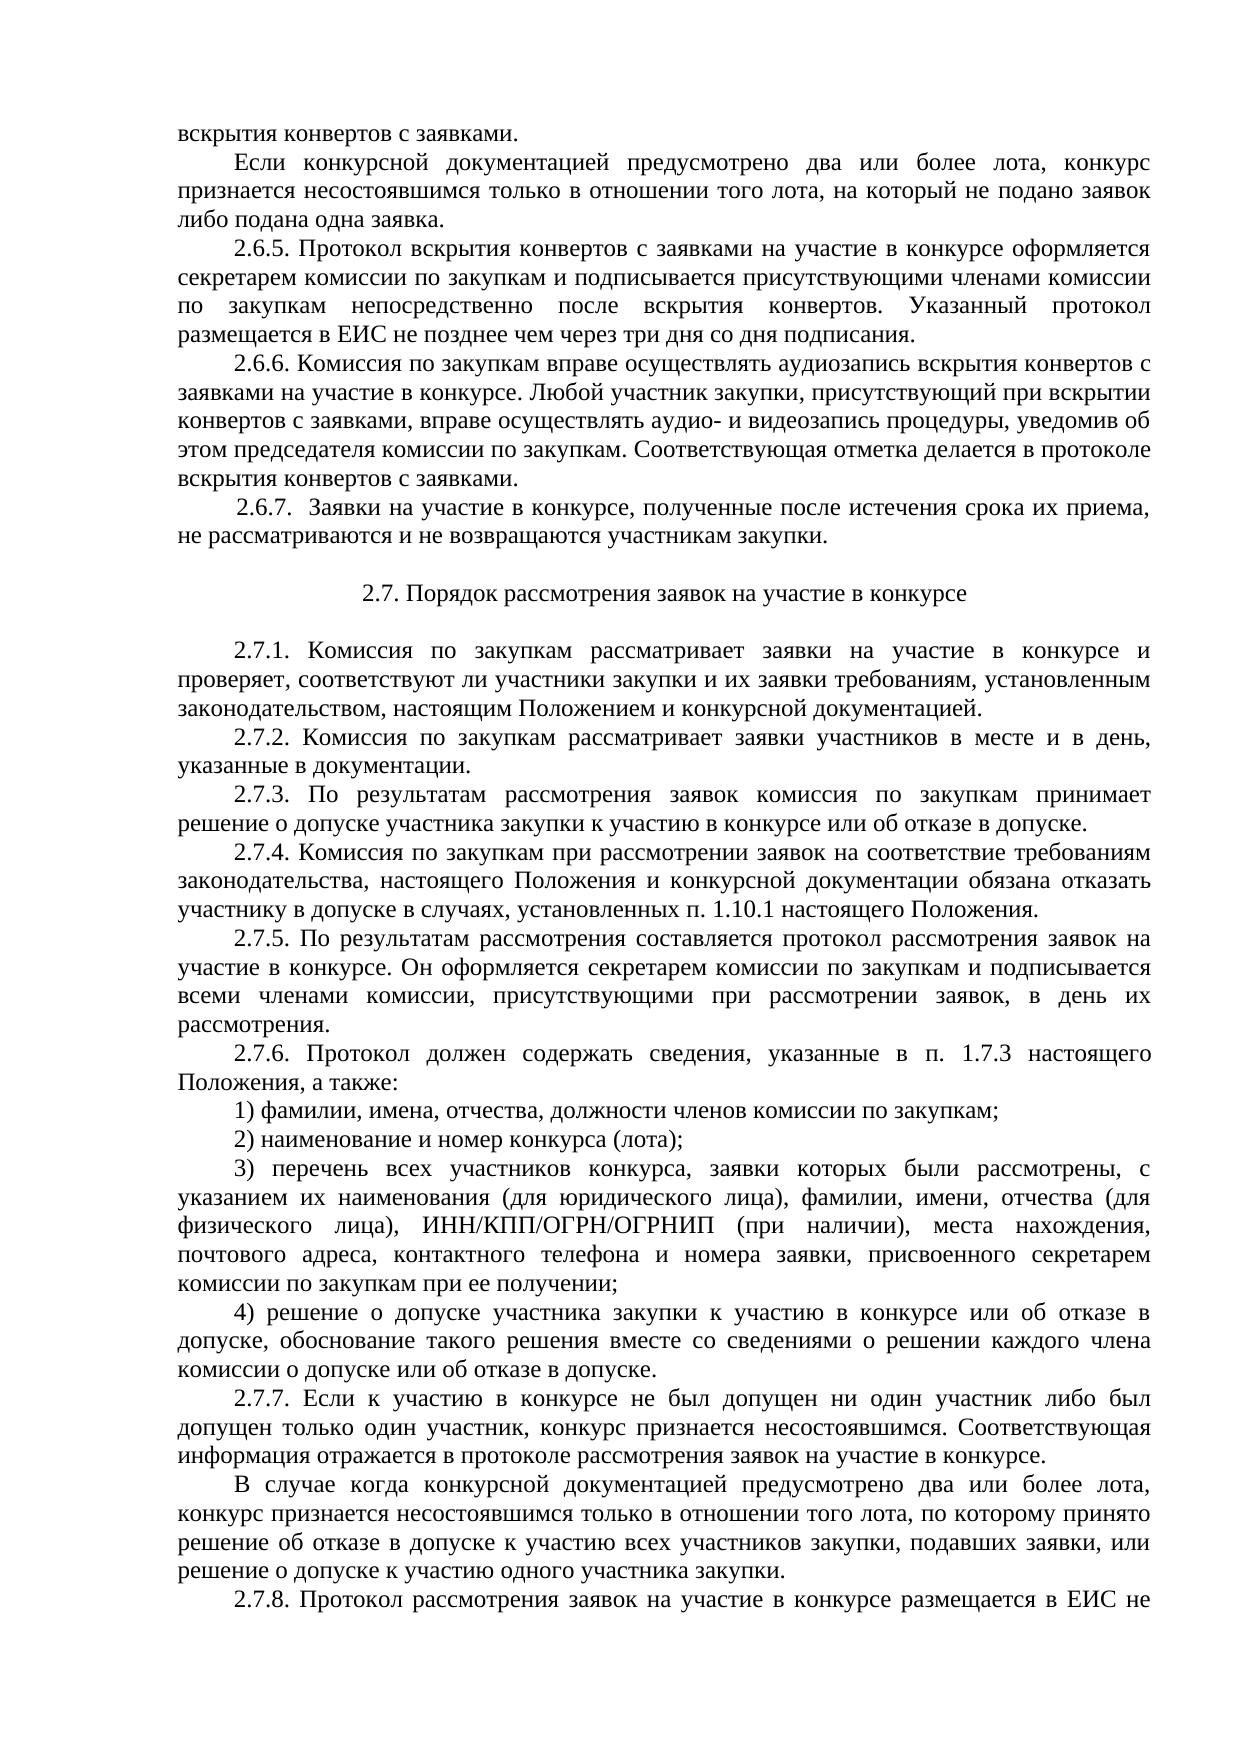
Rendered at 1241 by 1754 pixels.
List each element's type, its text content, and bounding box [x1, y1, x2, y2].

text 2.7.1. Комиссия по закупкам рассматривает заявки на участие в конкурсе и проверяет, соответствуют ли участники закупки и их заявки требованиям, установленным законодательством, настоящим Положением и конкурсной документацией. [177, 636, 1152, 722]
text 2.7.6. Протокол должен содержать сведения, указанные в п. 1.7.3 настоящего Положения, а также: [177, 1038, 1152, 1096]
text 2.7. Порядок рассмотрения заявок на участие в конкурсе [177, 578, 1152, 607]
text 2.7.4. Комиссия по закупкам при рассмотрении заявок на соответствие требованиям законодательства, настоящего Положения и конкурсной документации обязана отказать участнику в допуске в случаях, установленных п. 1.10.1 настоящего Положения. [177, 837, 1152, 923]
text 2.6.5. Протокол вскрытия конвертов с заявками на участие в конкурсе оформляется секретарем комиссии по закупкам и подписывается присутствующими членами комиссии по закупкам непосредственно после вскрытия конвертов. Указанный протокол размещается в ЕИС не позднее чем через три дня со дня подписания. [177, 233, 1152, 348]
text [177, 118, 1152, 147]
text 2) наименование и номер конкурса (лота); [177, 1124, 1152, 1153]
text 1) фамилии, имена, отчества, должности членов комиссии по закупкам; [177, 1096, 1152, 1124]
text 2.6.7. Заявки на участие в конкурсе, полученные после истечения срока их приема, не рассматриваются и не возвращаются участникам закупки. [177, 492, 1152, 549]
text Если конкурсной документацией предусмотрено два или более лота, конкурс признается несостоявшимся только в отношении того лота, на который не подано заявок либо подана одна заявка. [177, 147, 1152, 233]
text 2.6.6. Комиссия по закупкам вправе осуществлять аудиозапись вскрытия конвертов с заявками на участие в конкурсе. Любой участник закупки, присутствующий при вскрытии конвертов с заявками, вправе осуществлять аудио- и видеозапись процедуры, уведомив об этом председателя комиссии по закупкам. Соответствующая отметка делается в протоколе вскрытия конвертов с заявками. [177, 348, 1152, 492]
text 2.7.5. По результатам рассмотрения составляется протокол рассмотрения заявок на участие в конкурсе. Он оформляется секретарем комиссии по закупкам и подписывается всеми членами комиссии, присутствующими при рассмотрении заявок, в день их рассмотрения. [177, 923, 1152, 1038]
text 4) решение о допуске участника закупки к участию в конкурсе или об отказе в допуске, обоснование такого решения вместе со сведениями о решении каждого члена комиссии о допуске или об отказе в допуске. [177, 1297, 1152, 1383]
text 3) перечень всех участников конкурса, заявки которых были рассмотрены, с указанием их наименования (для юридического лица), фамилии, имени, отчества (для физического лица), ИНН/КПП/ОГРН/ОГРНИП (при наличии), места нахождения, почтового адреса, контактного телефона и номера заявки, присвоенного секретарем комиссии по закупкам при ее получении; [177, 1153, 1152, 1297]
text В случае когда конкурсной документацией предусмотрено два или более лота, конкурс признается несостоявшимся только в отношении того лота, по которому принято решение об отказе в допуске к участию всех участников закупки, подавших заявки, или решение о допуске к участию одного участника закупки. [177, 1469, 1152, 1584]
text 2.7.3. По результатам рассмотрения заявок комиссия по закупкам принимает решение о допуске участника закупки к участию в конкурсе или об отказе в допуске. [177, 779, 1152, 837]
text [177, 1584, 1152, 1613]
text 2.7.2. Комиссия по закупкам рассматривает заявки участников в месте и в день, указанные в документации. [177, 722, 1152, 779]
text 2.7.7. Если к участию в конкурсе не был допущен ни один участник либо был допущен только один участник, конкурс признается несостоявшимся. Соответствующая информация отражается в протоколе рассмотрения заявок на участие в конкурсе. [177, 1383, 1152, 1469]
